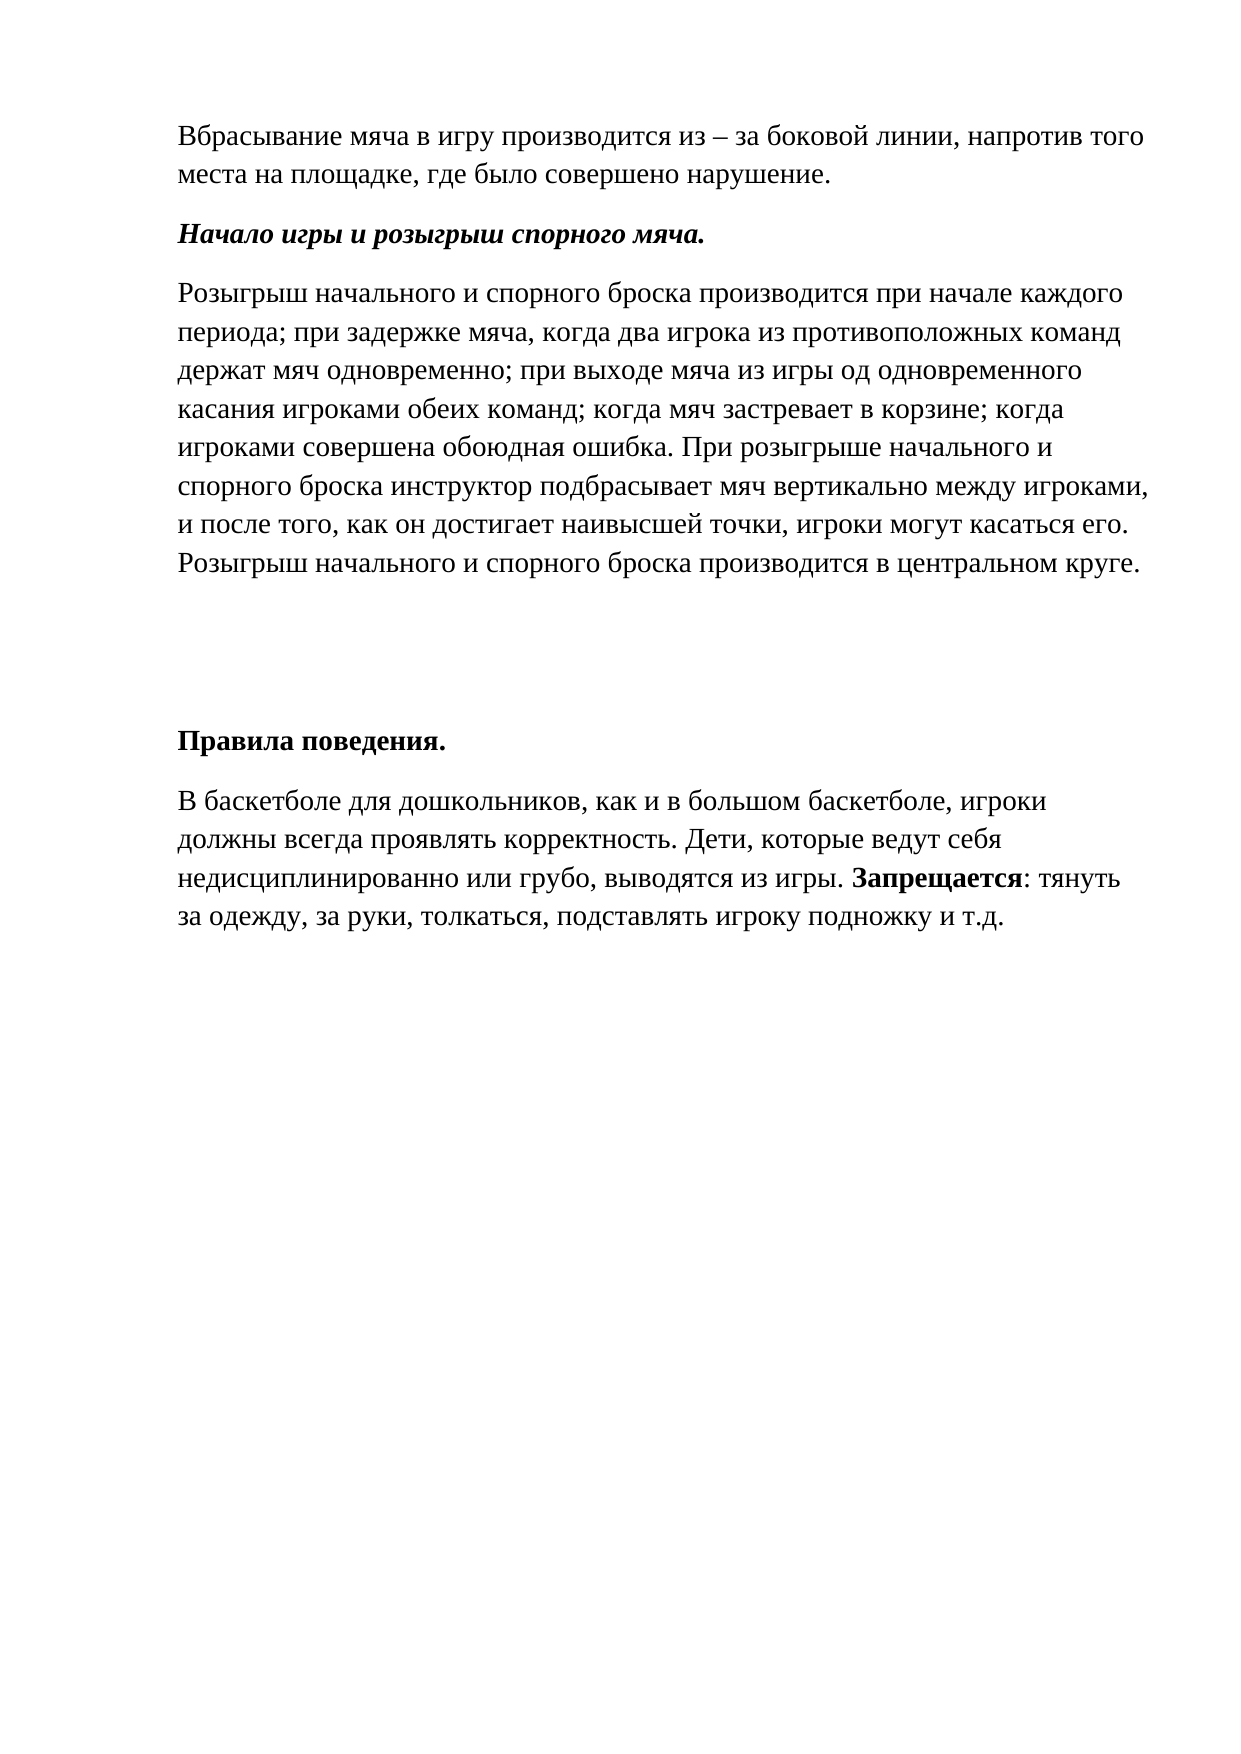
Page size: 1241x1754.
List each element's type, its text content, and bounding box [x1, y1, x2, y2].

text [177, 118, 1152, 190]
text Начало игры и розыгрыш спорного мяча. [177, 216, 1152, 249]
text Правила поведения. [177, 723, 1152, 757]
text Розыгрыш начального и спорного броска производится при начале каждого периода; при задержке мяча, когда два игрока из противоположных команд держат мяч одновременно; при выходе мяча из игры од одновременного касания игроками обеих команд; когда мяч застревает в корзине; когда игроками совершена обоюдная ошибка. При розыгрыше начального и спорного броска инструктор подбрасывает мяч вертикально между игроками, и после того, как он достигает наивысшей точки, игроки могут касаться его. Розыгрыш начального и спорного броска производится в центральном круге. [177, 275, 1152, 579]
text В баскетболе для дошкольников, как и в большом баскетболе, игроки должны всегда проявлять корректность. Дети, которые ведут себя недисциплинированно или грубо, выводятся из игры. Запрещается: тянуть за одежду, за руки, толкаться, подставлять игроку подножку и т.д. [177, 783, 1152, 932]
